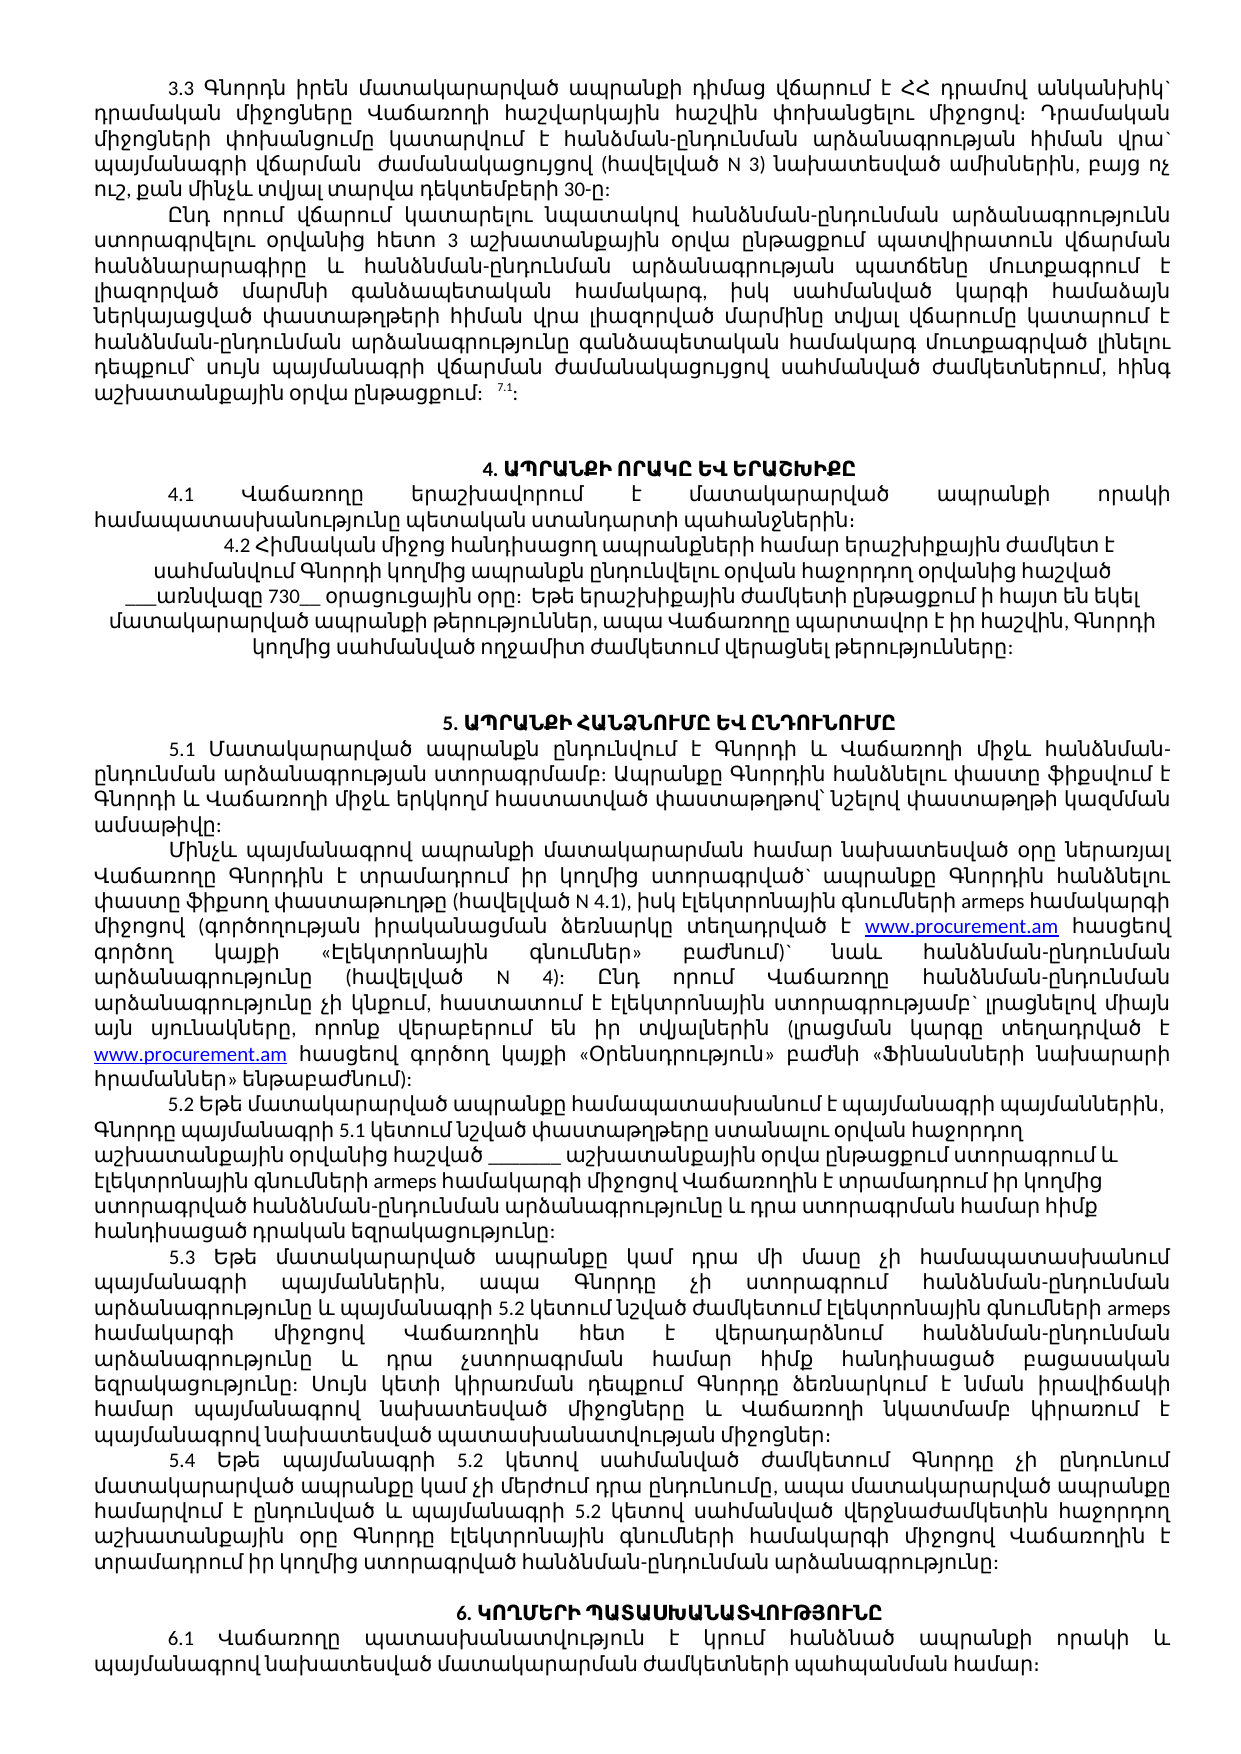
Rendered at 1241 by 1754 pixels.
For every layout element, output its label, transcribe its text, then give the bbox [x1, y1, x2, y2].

text 5. ԱՊՐԱՆՔԻ ՀԱՆՁՆՈՒՄԸ ԵՎ ԸՆԴՈՒՆՈՒՄԸ [94, 710, 1171, 736]
text 5.1 Մատակարարված ապրանքն ընդունվում է Գնորդի և Վաճառողի միջև հանձնման-ընդունման արձանագրության ստորագրմամբ: Ապրանքը Գնորդին հանձնելու փաստը ֆիքսվում է Գնորդի և Վաճառողի միջև երկկողմ հաստատված փաստաթղթով՝ նշելով փաստաթղթի կազմման ամսաթիվը: [94, 736, 1171, 837]
text 4.1 Վաճառողը երաշխավորում է մատակարարված ապրանքի որակի համապատասխանությունը պետական ստանդարտի պահանջներին։ [94, 482, 1171, 532]
text 6. ԿՈՂՄԵՐԻ ՊԱՏԱՍԽԱՆԱՏՎՈՒԹՅՈՒՆԸ [94, 1600, 1171, 1625]
text 5.4 Եթե պայմանագրի 5.2 կետով սահմանված ժամկետում Գնորդը չի ընդունում մատակարարված ապրանքը կամ չի մերժում դրա ընդունումը, ապա մատակարարված ապրանքը համարվում է ընդունված և պայմանագրի 5.2 կետով սահմանված վերջնաժամկետին հաջորդող աշխատանքային օրը Գնորդը էլեկտրոնային գնումների համակարգի միջոցով Վաճառողին է տրամադրում իր կողմից ստորագրված հանձնման-ընդունման արձանագրությունը: [94, 1447, 1171, 1574]
text 4.2 Հիմնական միջոց հանդիսացող ապրանքների համար երաշխիքային ժամկետ է սահմանվում Գնորդի կողմից ապրանքն ընդունվելու օրվան հաջորդող օրվանից հաշված ___առնվազը 730__ օրացուցային օրը: Եթե երաշխիքային ժամկետի ընթացքում ի հայտ են եկել մատակարարված ապրանքի թերություններ, ապա Վաճառողը պարտավոր է իր հաշվին, Գնորդի կողմից սահմանված ողջամիտ ժամկետում վերացնել թերությունները: [94, 532, 1171, 659]
text 3.3 Գնորդն իրեն մատակարարված ապրանքի դիմաց վճարում է ՀՀ դրամով անկանխիկ` դրամական միջոցները Վաճառողի հաշվարկային հաշվին փոխանցելու միջոցով։ Դրամական միջոցների փոխանցումը կատարվում է հանձման-ընդունման արձանագրության հիման վրա` պայմանագրի վճարման ժամանակացույցով (հավելված N 3) նախատեսված ամիսներին, բայց ոչ ուշ, քան մինչև տվյալ տարվա դեկտեմբերի 30-ը: [94, 75, 1171, 202]
text 5.2 Եթե մատակարարված ապրանքը համապատասխանում է պայմանագրի պայմաններին, Գնորդը պայմանագրի 5.1 կետում նշված փաստաթղթերը ստանալու օրվան հաջորդող աշխատանքային օրվանից հաշված _______ աշխատանքային օրվա ընթացքում ստորագրում և էլեկտրոնային գնումների armeps համակարգի միջոցով Վաճառողին է տրամադրում իր կողմից ստորագրված հանձնման-ընդունման արձանագրությունը և դրա ստորագրման համար հիմք հանդիսացած դրական եզրակացությունը: [94, 1092, 1171, 1244]
text 4. ԱՊՐԱՆՔԻ ՈՐԱԿԸ ԵՎ ԵՐԱՇԽԻՔԸ [94, 456, 1171, 482]
text 5.3 Եթե մատակարարված ապրանքը կամ դրա մի մասը չի համապատասխանում պայմանագրի պայմաններին, ապա Գնորդը չի ստորագրում հանձնման-ընդունման արձանագրությունը և պայմանագրի 5.2 կետում նշված ժամկետում էլեկտրոնային գնումների armeps համակարգի միջոցով Վաճառողին հետ է վերադարձնում հանձնման-ընդունման արձանագրությունը և դրա չստորագրման համար հիմք հանդիսացած բացասական եզրակացությունը: Սույն կետի կիրառման դեպքում Գնորդը ձեռնարկում է նման իրավիճակի համար պայմանագրով նախատեսված միջոցները և Վաճառողի նկատմամբ կիրառում է պայմանագրով նախատեսված պատասխանատվության միջոցներ։ [94, 1244, 1171, 1447]
text Մինչև պայմանագրով ապրանքի մատակարարման համար նախատեսված օրը ներառյալ Վաճառողը Գնորդին է տրամադրում իր կողմից ստորագրված` ապրանքը Գնորդին հանձնելու փաստը ֆիքսող փաստաթուղթը (հավելված N 4.1), իսկ էլեկտրոնային գնումների armeps համակարգի միջոցով (գործողության իրականացման ձեռնարկը տեղադրված է www.procurement.am հասցեով գործող կայքի «Էլեկտրոնային գնումներ» բաժնում)` նաև հանձնման-ընդունման արձանագրությունը (հավելված N 4): Ընդ որում Վաճառողը հանձնման-ընդունման արձանագրությունը չի կնքում, հաստատում է էլեկտրոնային ստորագրությամբ` լրացնելով միայն այն սյունակները, որոնք վերաբերում են իր տվյալներին (լրացման կարգը տեղադրված է www.procurement.am հասցեով գործող կայքի «Օրենսդրություն» բաժնի «Ֆինանսների նախարարի հրամաններ» ենթաբաժնում): [94, 837, 1171, 1092]
text 6.1 Վաճառողը պատասխանատվություն է կրում հանձնած ապրանքի որակի և պայմանագրով նախատեսված մատակարարման ժամկետների պահպանման համար։ [94, 1625, 1171, 1676]
